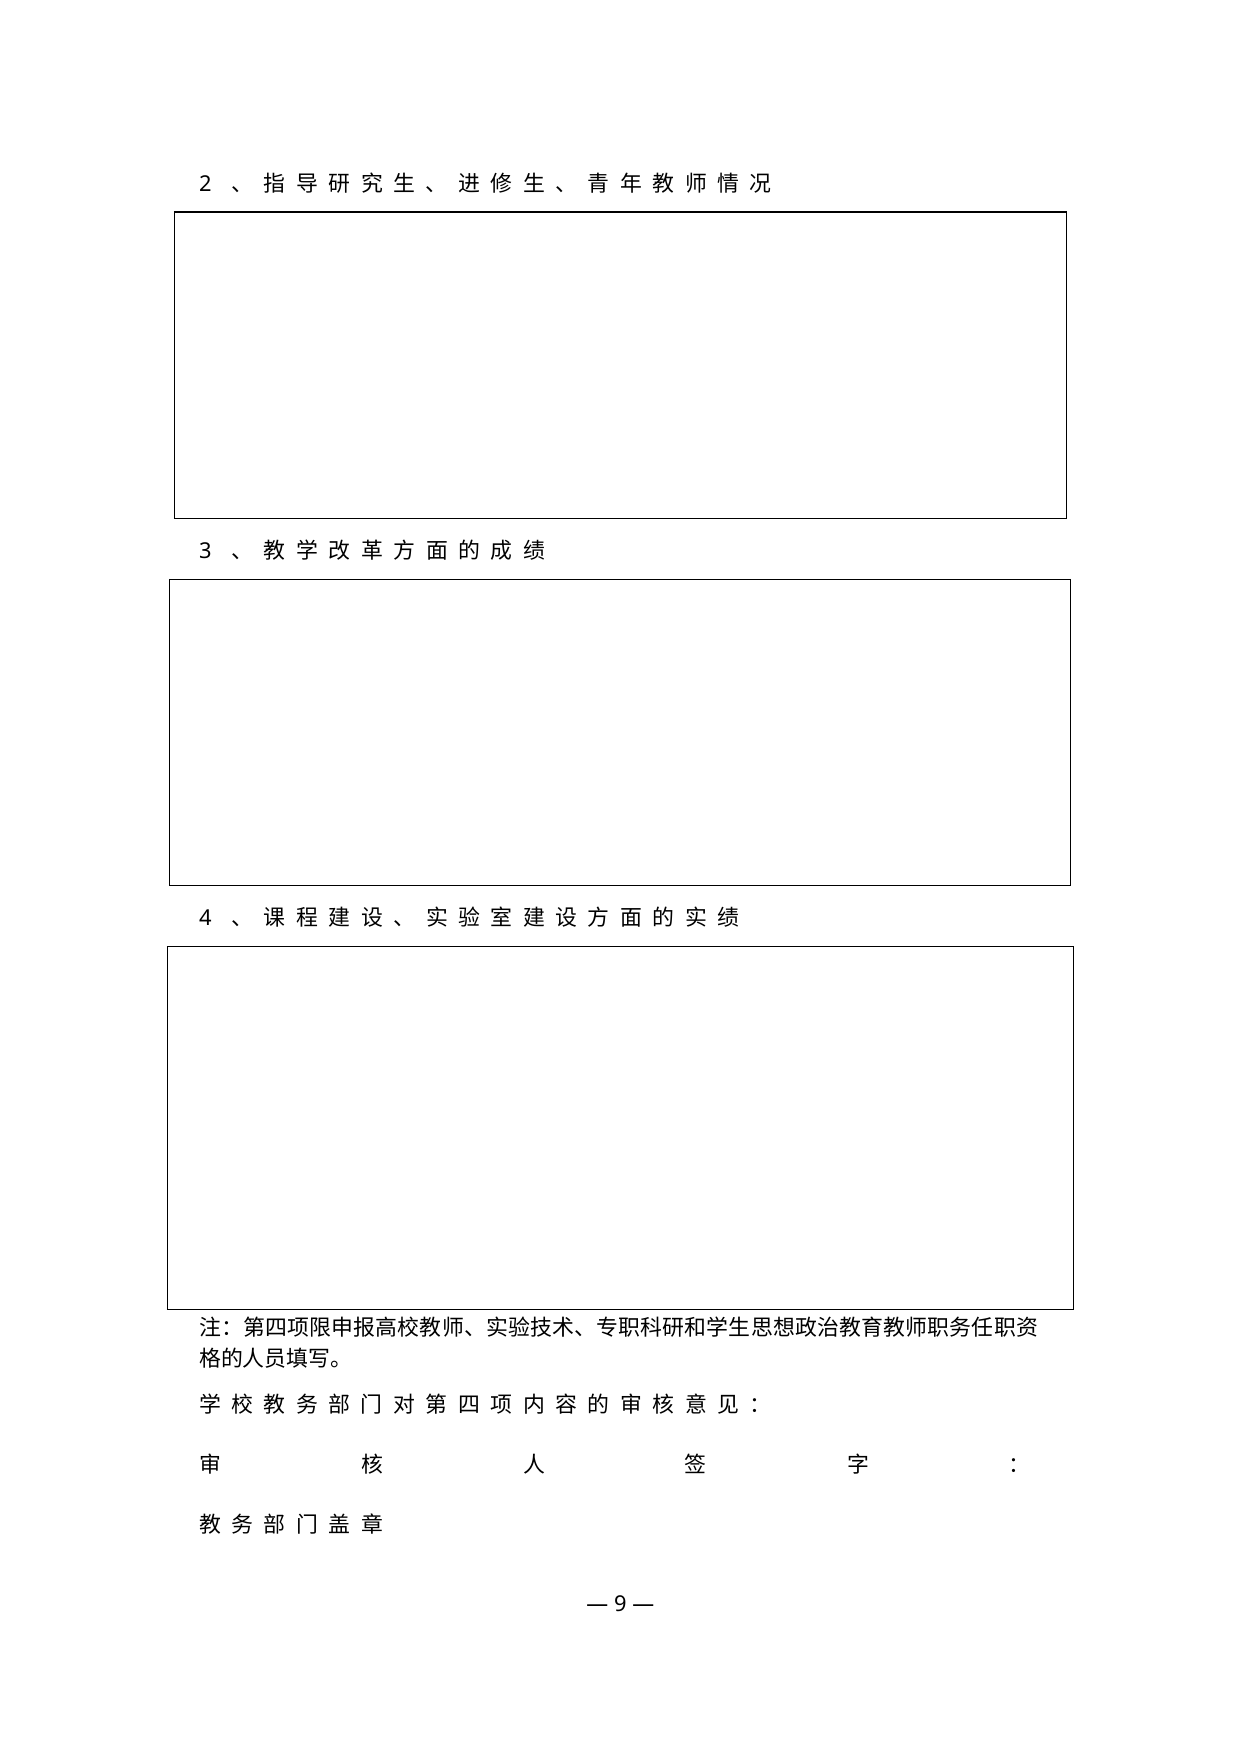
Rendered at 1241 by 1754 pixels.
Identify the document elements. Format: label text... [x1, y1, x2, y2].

table_header [175, 213, 1066, 518]
text 学校教务部门对第四项内容的审核意见： [199, 1373, 1041, 1433]
text 审核人签字： 教务部门盖章 [199, 1433, 1041, 1552]
table_header [168, 947, 1073, 1309]
text 2、指导研究生、进修生、青年教师情况 [199, 152, 1041, 211]
text 注：第四项限申报高校教师、实验技术、专职科研和学生思想政治教育教师职务任职资格的人员填写。 [199, 1310, 1041, 1373]
text 3、教学改革方面的成绩 [199, 519, 1041, 579]
table_header [170, 580, 1070, 885]
text 4、课程建设、实验室建设方面的实绩 [199, 886, 1041, 946]
